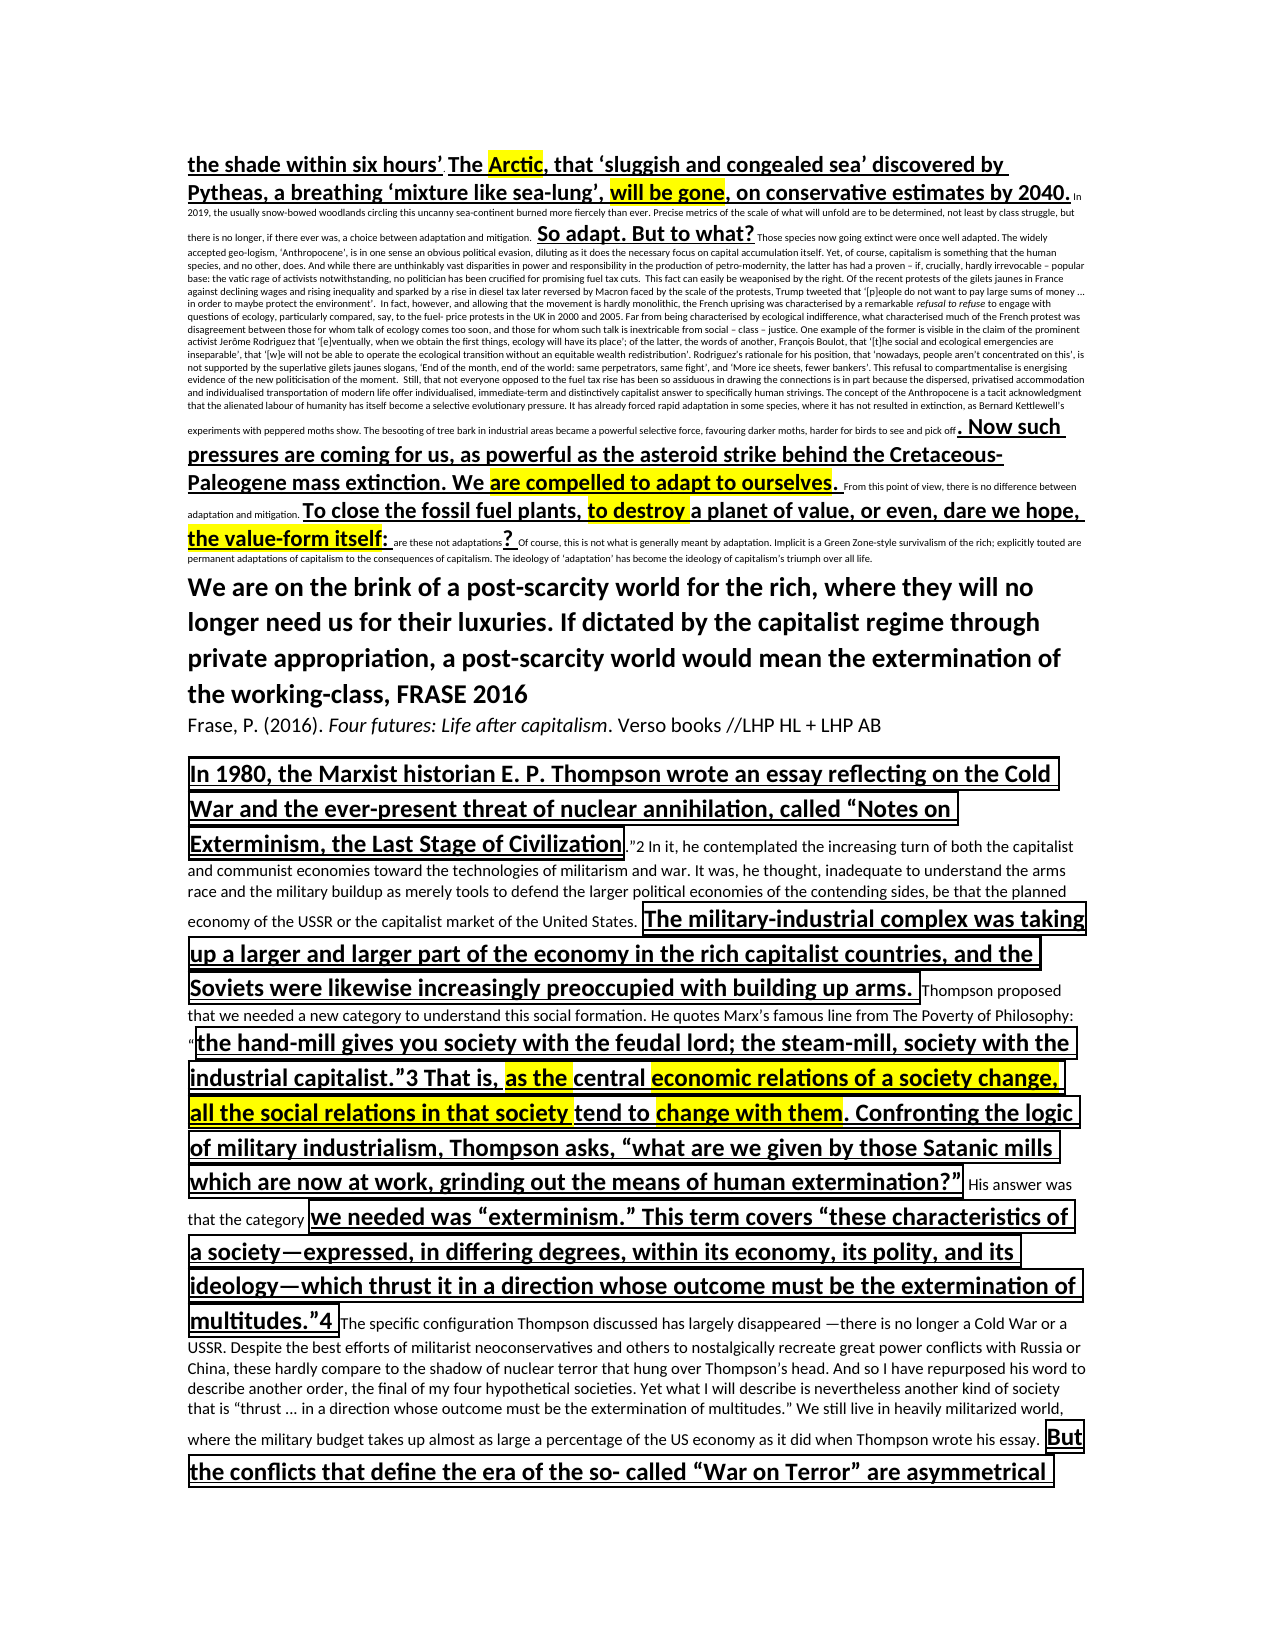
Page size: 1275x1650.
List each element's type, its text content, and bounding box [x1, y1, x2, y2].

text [187, 936, 1087, 1488]
text Frase, P. (2016). Four futures: Life after capitalism. Verso books //LHP HL + LHP AB [187, 712, 1087, 738]
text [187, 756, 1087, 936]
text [187, 150, 1087, 565]
subtitle We are on the brink of a post-scarcity world for the rich, where they will no longer need us for their luxuries. If dictated by the capitalist regime through private appropriation, a post-scarcity world would mean the extermination of the working-class, FRASE 2016 [187, 570, 1087, 710]
